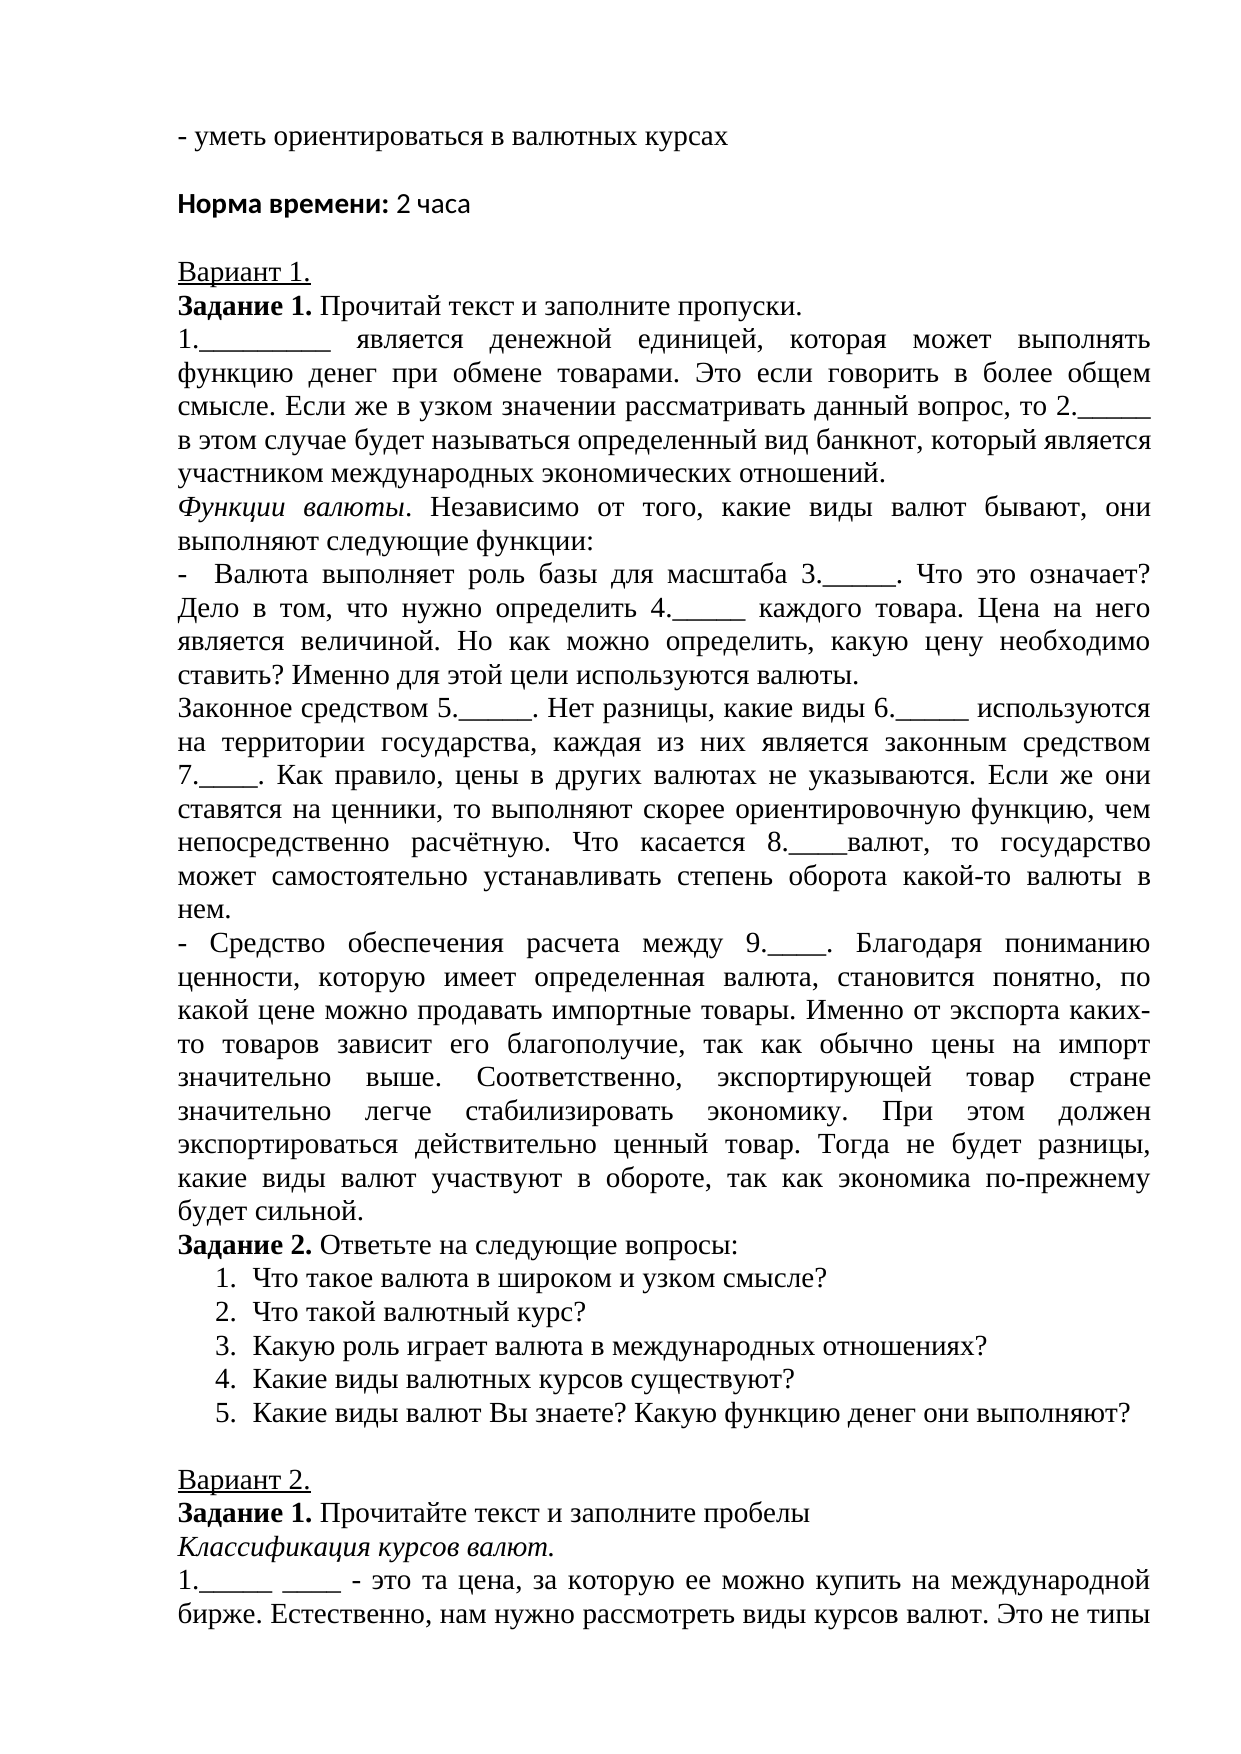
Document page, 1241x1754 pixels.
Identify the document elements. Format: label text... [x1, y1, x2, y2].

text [177, 1562, 1152, 1629]
list Что такое валюта в широком и узком смысле? [215, 1261, 1152, 1294]
text Функции валюты. Независимо от того, какие виды валют бывают, они выполняют следующие функции: [177, 489, 1152, 556]
list Какую роль играет валюта в международных отношениях? [215, 1328, 1152, 1361]
list Какие виды валютных курсов существуют? [215, 1361, 1152, 1395]
text Классификация курсов валют. [177, 1529, 1152, 1562]
text Законное средством 5._____. Нет разницы, какие виды 6._____ используются на территории государства, каждая из них является законным средством 7.____. Как правило, цены в других валютах не указываются. Если же они ставятся на ценники, то выполняют скорее ориентировочную функцию, чем непосредственно расчётную. Что касается 8.____валют, то государство может самостоятельно устанавливать степень оборота какой-то валюты в нем. [177, 690, 1152, 925]
text - Средство обеспечения расчета между 9.____. Благодаря пониманию ценности, которую имеет определенная валюта, становится понятно, по какой цене можно продавать импортные товары. Именно от экспорта каких-то товаров зависит его благополучие, так как обычно цены на импорт значительно выше. Соответственно, экспортирующей товар стране значительно легче стабилизировать экономику. При этом должен экспортироваться действительно ценный товар. Тогда не будет разницы, какие виды валют участвуют в обороте, так как экономика по-прежнему будет сильной. [177, 925, 1152, 1227]
text - уметь ориентироваться в валютных курсах [177, 118, 1152, 152]
text Норма времени: 2 часа [177, 185, 1152, 221]
text 1._________ является денежной единицей, которая может выполнять функцию денег при обмене товарами. Это если говорить в более общем смысле. Если же в узком значении рассматривать данный вопрос, то 2._____ в этом случае будет называться определенный вид банкнот, который является участником международных экономических отношений. [177, 321, 1152, 489]
text Вариант 1. [177, 254, 1152, 288]
text Задание 1. Прочитайте текст и заполните пробелы [177, 1495, 1152, 1529]
text - Валюта выполняет роль базы для масштаба 3._____. Что это означает? Дело в том, что нужно определить 4._____ каждого товара. Цена на него является величиной. Но как можно определить, какую цену необходимо ставить? Именно для этой цели используются валюты. [177, 556, 1152, 690]
list Какие виды валют Вы знаете? Какую функцию денег они выполняют? [215, 1395, 1152, 1428]
text Задание 2. Ответьте на следующие вопросы: [177, 1227, 1152, 1261]
list Что такой валютный курс? [215, 1294, 1152, 1328]
text Задание 1. Прочитай текст и заполните пропуски. [177, 288, 1152, 321]
text Вариант 2. [177, 1462, 1152, 1495]
